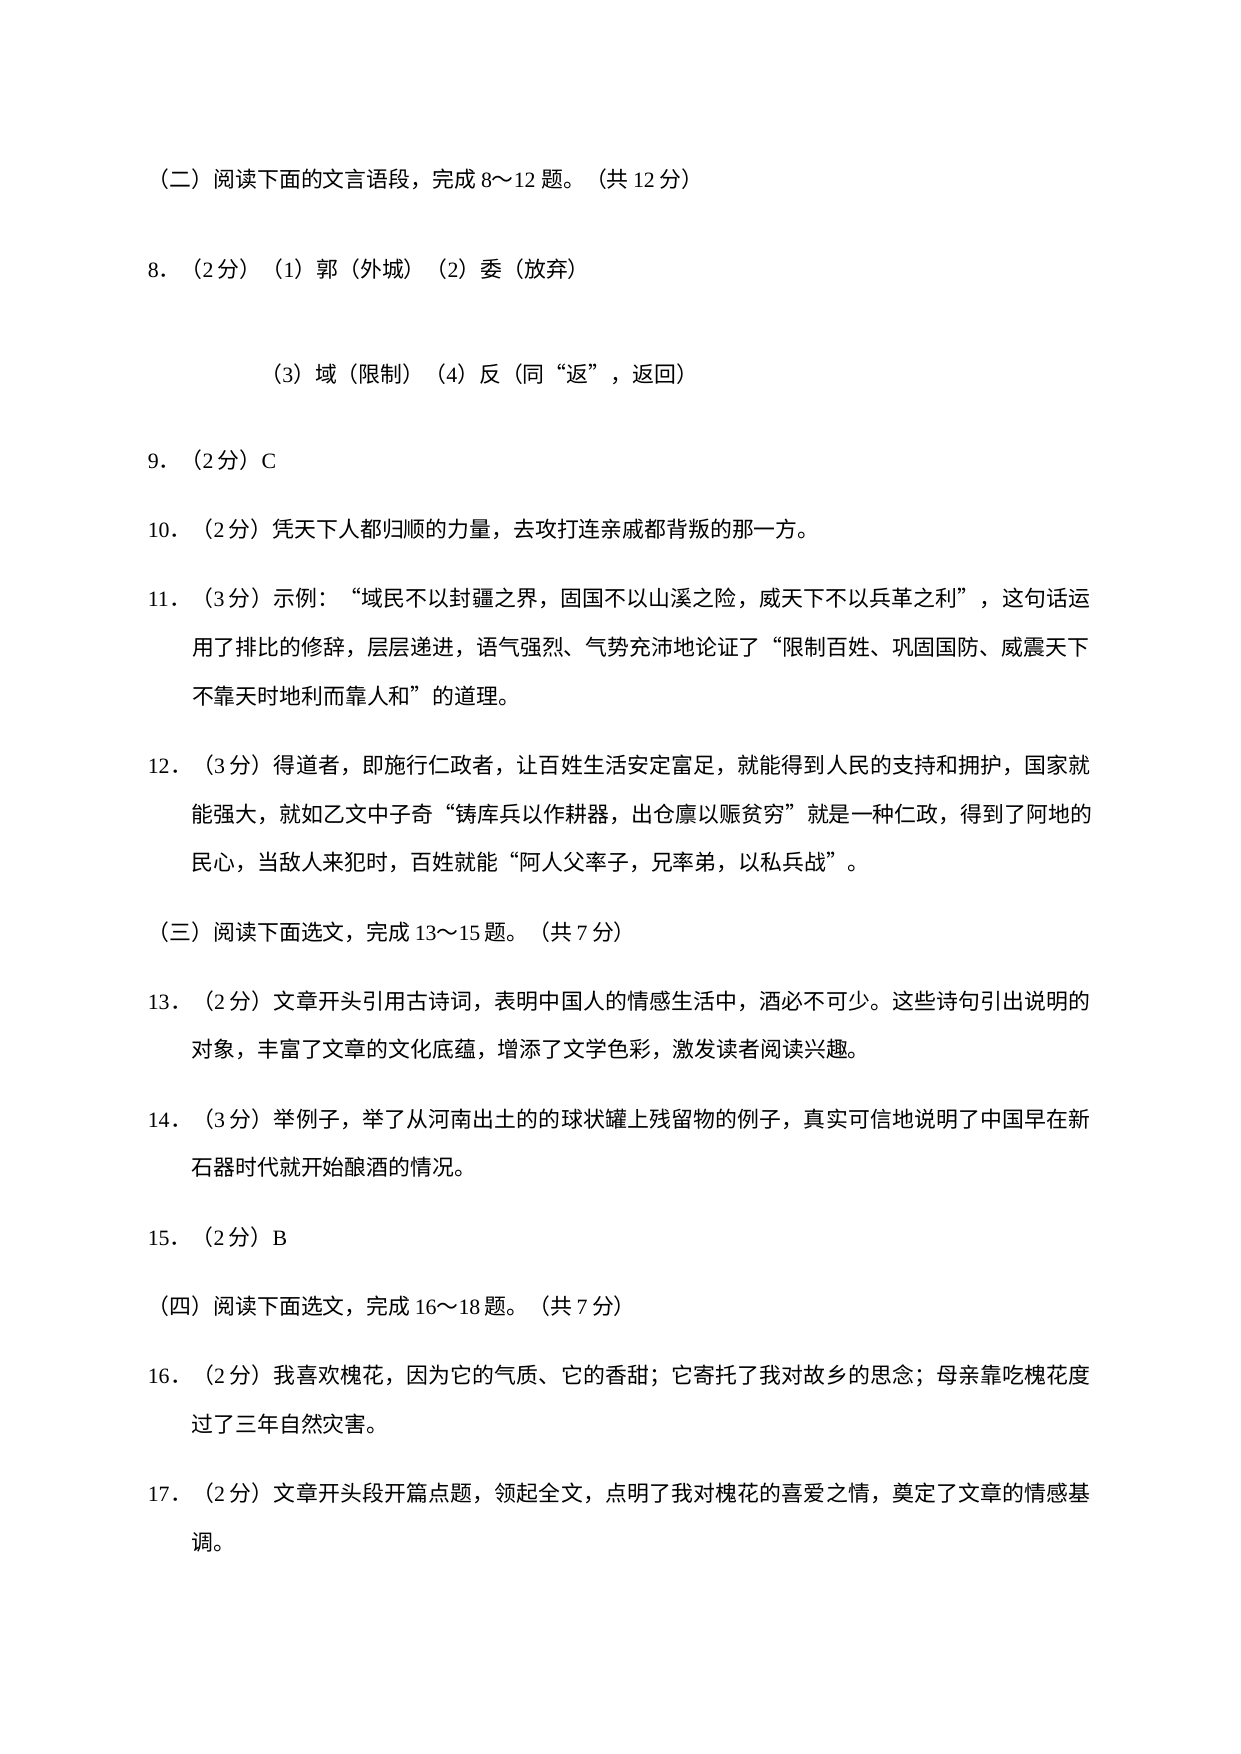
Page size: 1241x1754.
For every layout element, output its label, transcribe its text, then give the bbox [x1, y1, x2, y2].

text 8．（2分）（1）郭（外城）（2）委（放弃） [148, 231, 1092, 296]
text 14．（3分）举例子，举了从河南出土的的球状罐上残留物的例子，真实可信地说明了中国早在新石器时代就开始酿酒的情况。 [148, 1101, 1092, 1182]
text 17．（2分）文章开头段开篇点题，领起全文，点明了我对槐花的喜爱之情，奠定了文章的情感基调。 [148, 1475, 1092, 1557]
text 12．（3分）得道者，即施行仁政者，让百姓生活安定富足，就能得到人民的支持和拥护，国家就能强大，就如乙文中子奇“铸库兵以作耕器，出仓廪以赈贫穷”就是一种仁政，得到了阿地的民心，当敌人来犯时，百姓就能“阿人父率子，兄率弟，以私兵战”。 [148, 747, 1092, 877]
text 11．（3分）示例：“域民不以封疆之界，固国不以山溪之险，威天下不以兵革之利”，这句话运用了排比的修辞，层层递进，语气强烈、气势充沛地论证了“限制百姓、巩固国防、威震天下不靠天时地利而靠人和”的道理。 [148, 581, 1092, 711]
text （四）阅读下面选文，完成16～18题。（共7分） [148, 1288, 1092, 1321]
text （二）阅读下面的文言语段，完成 8～12 题。（共12分） [148, 162, 1092, 194]
text （三）阅读下面选文，完成13～15题。（共7分） [148, 914, 1092, 947]
text 13．（2分）文章开头引用古诗词，表明中国人的情感生活中，酒必不可少。这些诗句引出说明的对象，丰富了文章的文化底蕴，增添了文学色彩，激发读者阅读兴趣。 [148, 983, 1092, 1064]
text 15．（2分）B [148, 1219, 1092, 1252]
text （3）域（限制）（4）反（同“返”，返回） [148, 337, 1092, 402]
text 10．（2分）凭天下人都归顺的力量，去攻打连亲戚都背叛的那一方。 [148, 512, 1092, 544]
text 9．（2分）C [148, 442, 1092, 475]
text 16．（2分）我喜欢槐花，因为它的气质、它的香甜；它寄托了我对故乡的思念；母亲靠吃槐花度过了三年自然灾害。 [148, 1357, 1092, 1439]
